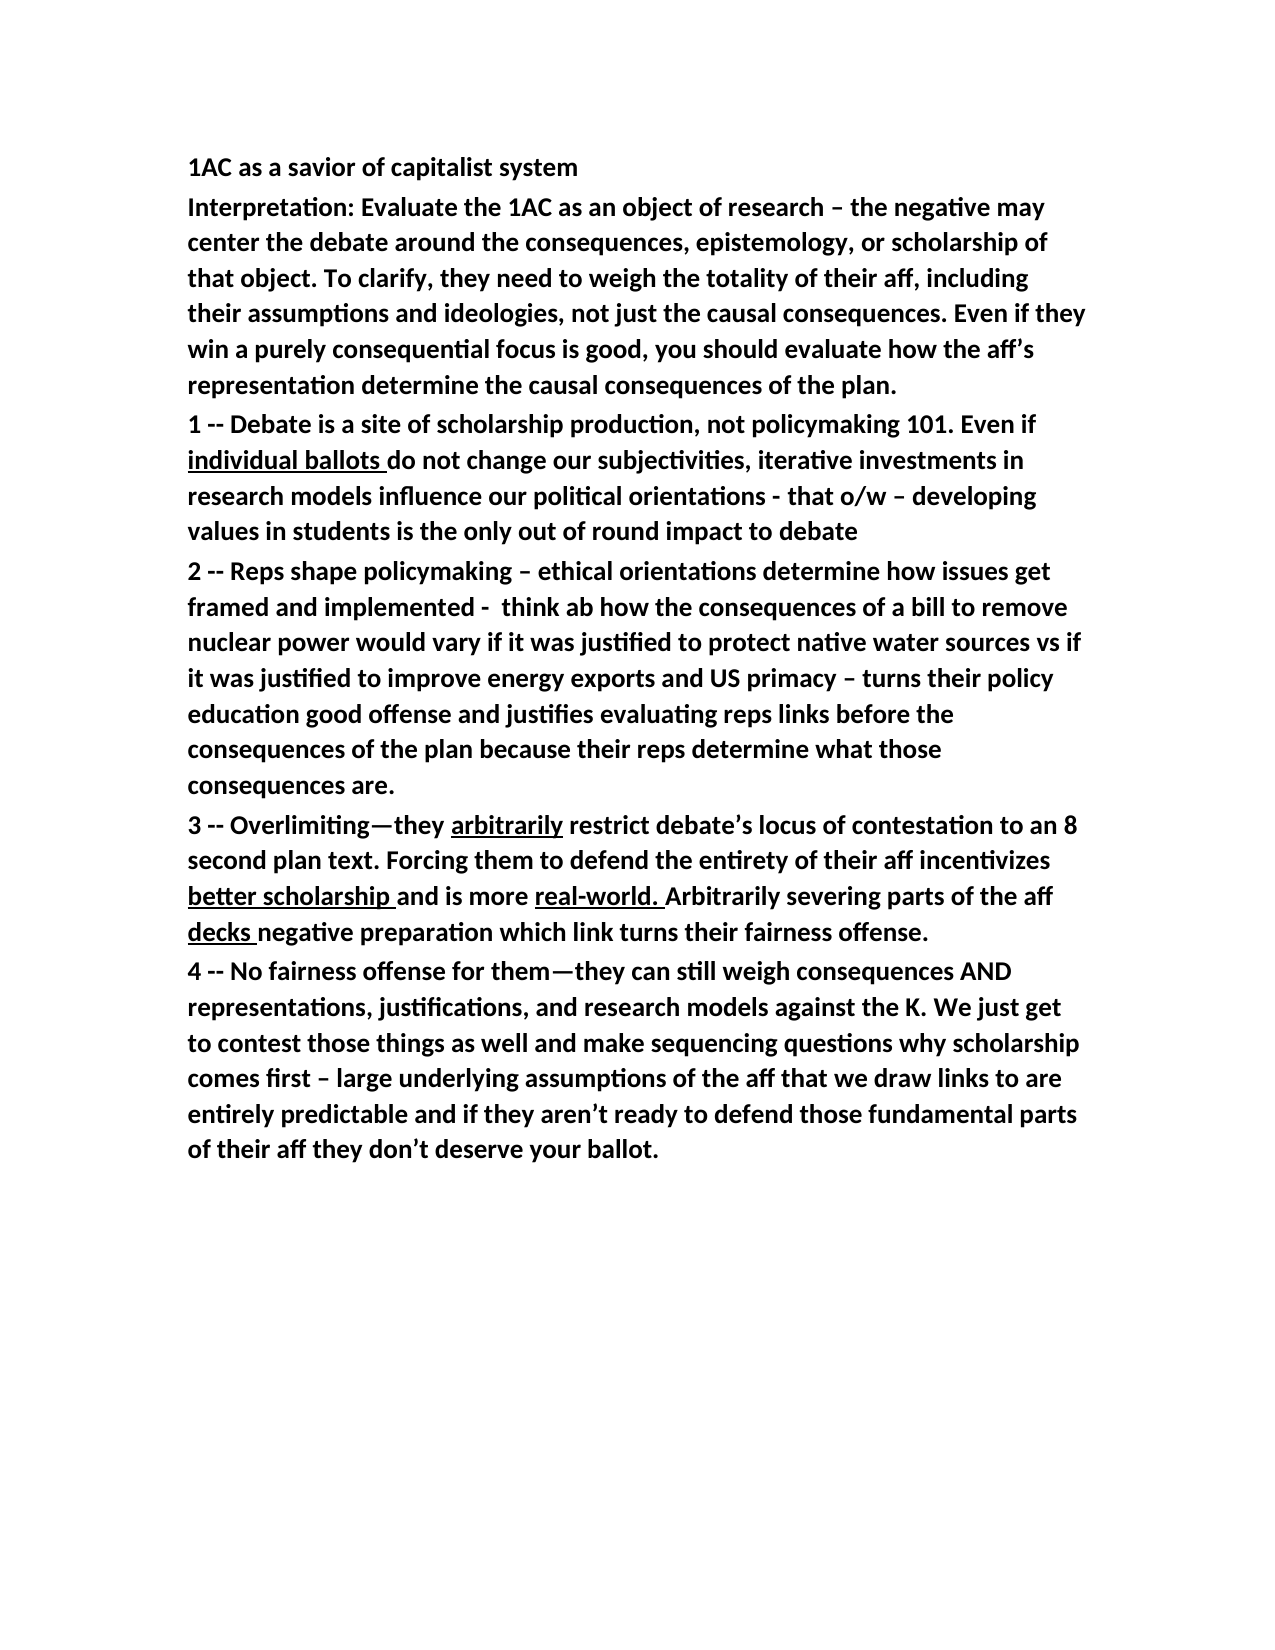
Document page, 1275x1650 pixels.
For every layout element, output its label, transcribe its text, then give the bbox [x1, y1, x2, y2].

subtitle 2 -- Reps shape policymaking – ethical orientations determine how issues get framed and implemented - think ab how the consequences of a bill to remove nuclear power would vary if it was justified to protect native water sources vs if it was justified to improve energy exports and US primacy – turns their policy education good offense and justifies evaluating reps links before the consequences of the plan because their reps determine what those consequences are. [187, 554, 1087, 801]
subtitle Interpretation: Evaluate the 1AC as an object of research – the negative may center the debate around the consequences, epistemology, or scholarship of that object. To clarify, they need to weigh the totality of their aff, including their assumptions and ideologies, not just the causal consequences. Even if they win a purely consequential focus is good, you should evaluate how the aff’s representation determine the causal consequences of the plan. [187, 190, 1087, 401]
subtitle 3 -- Overlimiting—they arbitrarily restrict debate’s locus of contestation to an 8 second plan text. Forcing them to defend the entirety of their aff incentivizes better scholarship and is more real-world. Arbitrarily severing parts of the aff decks negative preparation which link turns their fairness offense. [187, 808, 1087, 948]
subtitle 4 -- No fairness offense for them—they can still weigh consequences AND representations, justifications, and research models against the K. We just get to contest those things as well and make sequencing questions why scholarship comes first – large underlying assumptions of the aff that we draw links to are entirely predictable and if they aren’t ready to defend those fundamental parts of their aff they don’t deserve your ballot. [187, 954, 1087, 1166]
subtitle 1AC as a savior of capitalist system [187, 150, 1087, 183]
subtitle 1 -- Debate is a site of scholarship production, not policymaking 101. Even if individual ballots do not change our subjectivities, iterative investments in research models influence our political orientations - that o/w – developing values in students is the only out of round impact to debate [187, 408, 1087, 548]
